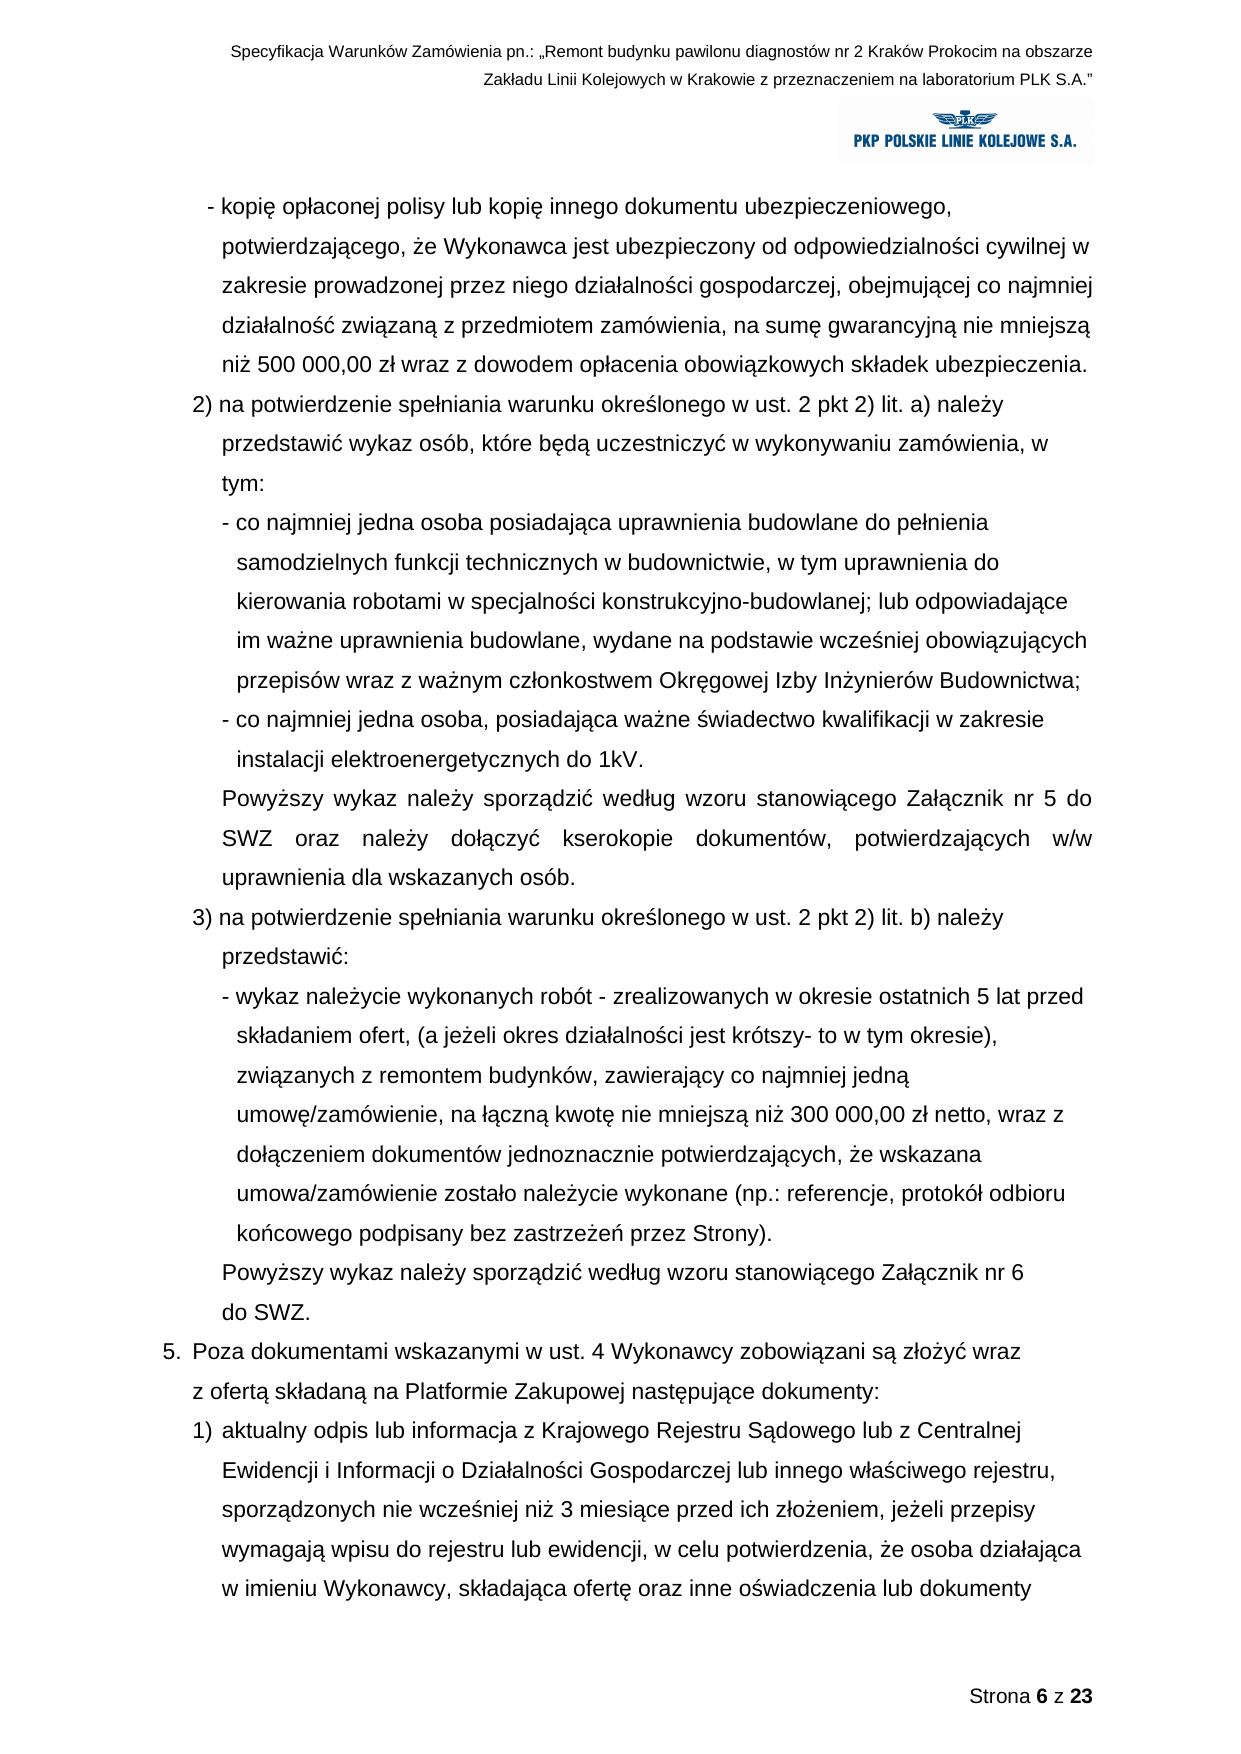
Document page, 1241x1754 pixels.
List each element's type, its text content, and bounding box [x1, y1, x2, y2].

list Poza dokumentami wskazanymi w ust. 4 Wykonawcy zobowiązani są złożyć wraz z ofertą składaną na Platformie Zakupowej następujące dokumenty: [162, 1338, 1093, 1404]
text 3) na potwierdzenie spełniania warunku określonego w ust. 2 pkt 2) lit. b) należy przedstawić: [192, 904, 1093, 970]
text Powyższy wykaz należy sporządzić według wzoru stanowiącego Załącznik nr 6 do SWZ. [222, 1259, 1093, 1325]
text - kopię opłaconej polisy lub kopię innego dokumentu ubezpieczeniowego, potwierdzającego, że Wykonawca jest ubezpieczony od odpowiedzialności cywilnej w zakresie prowadzonej przez niego działalności gospodarczej, obejmującej co najmniej działalność związaną z przedmiotem zamówienia, na sumę gwarancyjną nie mniejszą niż 500 000,00 zł wraz z dowodem opłacenia obowiązkowych składek ubezpieczenia. [207, 193, 1093, 377]
text - wykaz należycie wykonanych robót - zrealizowanych w okresie ostatnich 5 lat przed składaniem ofert, (a jeżeli okres działalności jest krótszy- to w tym okresie), związanych z remontem budynków, zawierający co najmniej jedną umowę/zamówienie, na łączną kwotę nie mniejszą niż 300 000,00 zł netto, wraz z dołączeniem dokumentów jednoznacznie potwierdzających, że wskazana umowa/zamówienie zostało należycie wykonane (np.: referencje, protokół odbioru końcowego podpisany bez zastrzeżeń przez Strony). [222, 983, 1093, 1246]
text przedstawić wykaz osób, które będą uczestniczyć w wykonywaniu zamówienia, w tym: [222, 430, 1093, 496]
text - co najmniej jedna osoba posiadająca uprawnienia budowlane do pełnienia samodzielnych funkcji technicznych w budownictwie, w tym uprawnienia do kierowania robotami w specjalności konstrukcyjno-budowlanej; lub odpowiadające im ważne uprawnienia budowlane, wydane na podstawie wcześniej obowiązujących przepisów wraz z ważnym członkostwem Okręgowej Izby Inżynierów Budownictwa; [222, 509, 1093, 693]
text - co najmniej jedna osoba, posiadająca ważne świadectwo kwalifikacji w zakresie instalacji elektroenergetycznych do 1kV. [222, 706, 1093, 772]
text Powyższy wykaz należy sporządzić według wzoru stanowiącego Załącznik nr 5 do SWZ oraz należy dołączyć kserokopie dokumentów, potwierdzających w/w uprawnienia dla wskazanych osób. [222, 785, 1093, 891]
picture [837, 98, 1093, 165]
text 2) na potwierdzenie spełniania warunku określonego w ust. 2 pkt 2) lit. a) należy [192, 391, 1093, 417]
